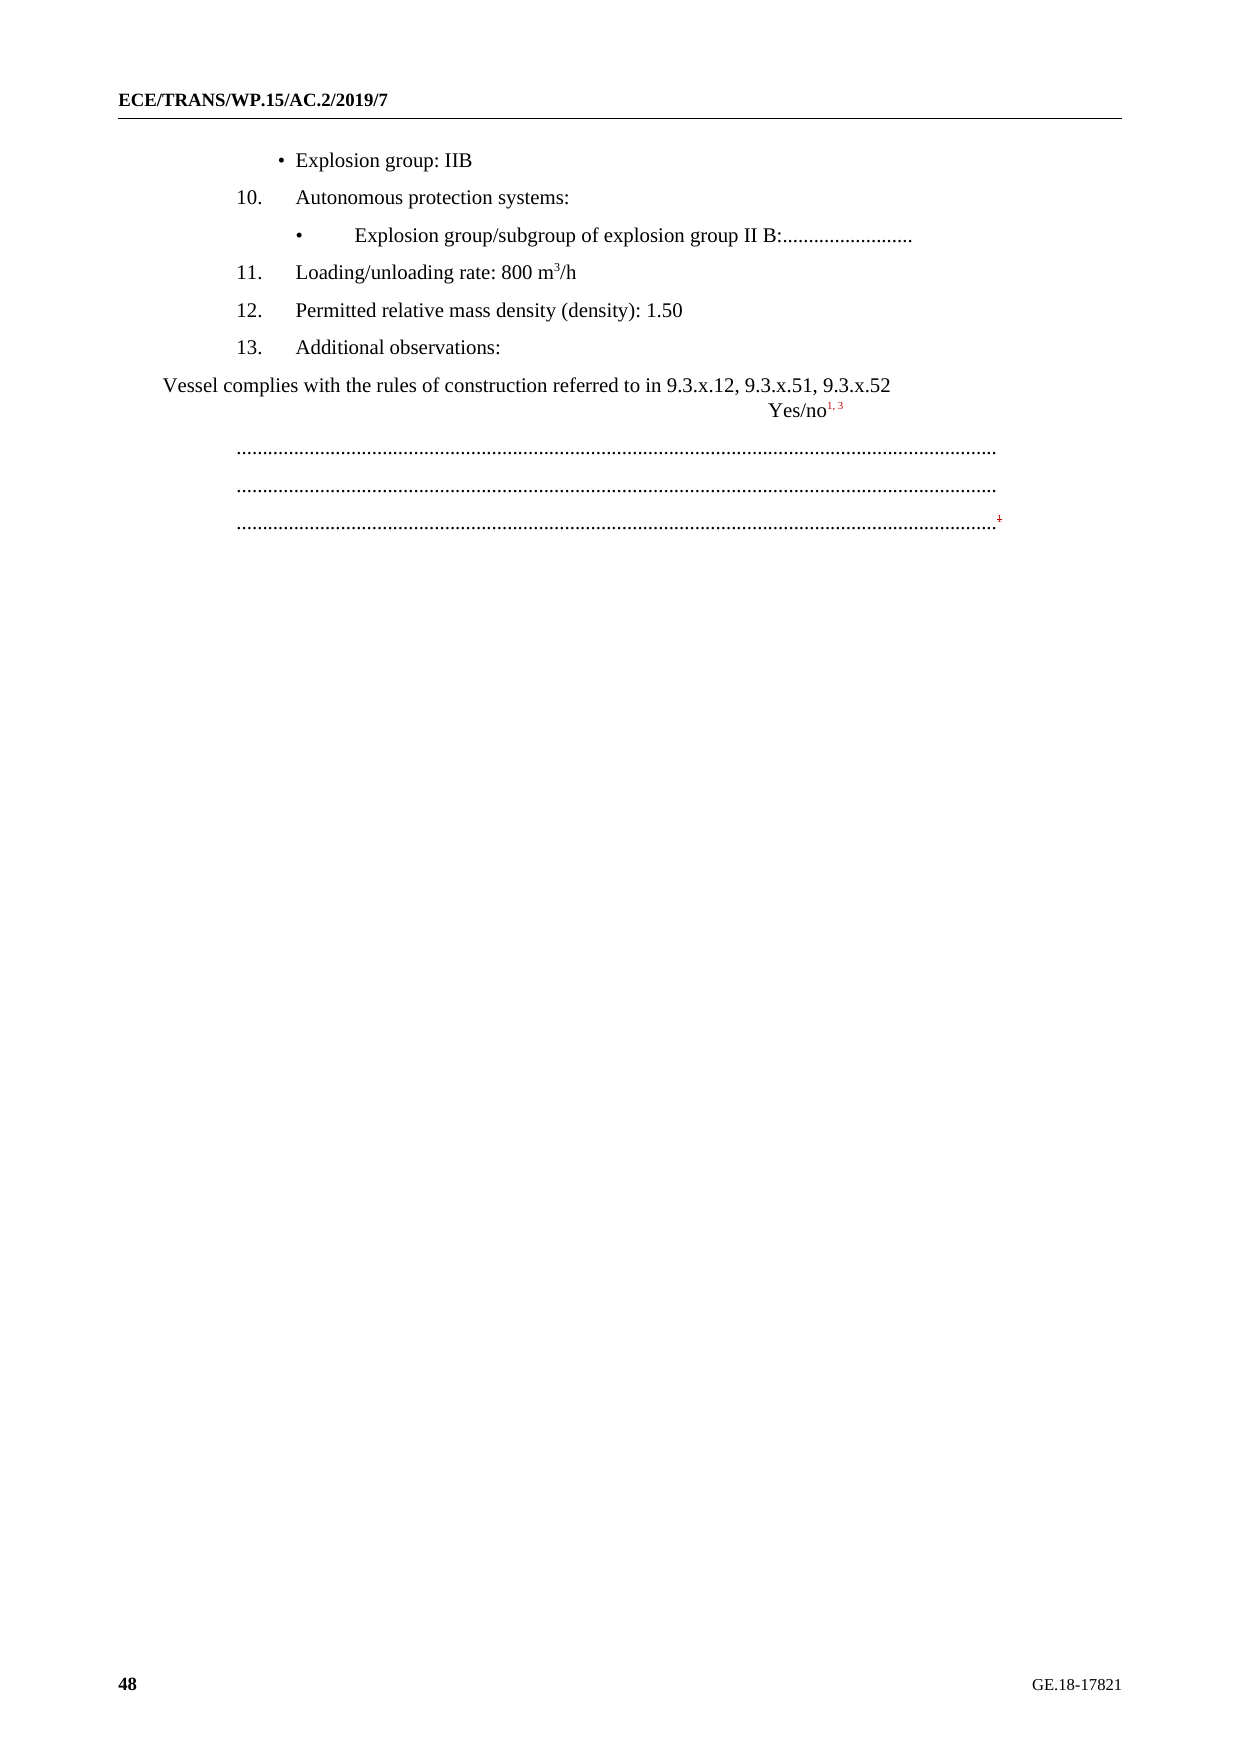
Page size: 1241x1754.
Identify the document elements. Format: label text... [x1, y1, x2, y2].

text 1, 3 [162, 372, 1004, 422]
list • Explosion group: IIB [278, 148, 1004, 172]
text 1 [236, 509, 1004, 534]
text Loading/unloading rate: 800 m3/h [236, 259, 1004, 284]
text 1. Permitted relative mass density (density): 1.50 [236, 297, 1004, 322]
text 10. [236, 184, 1004, 209]
